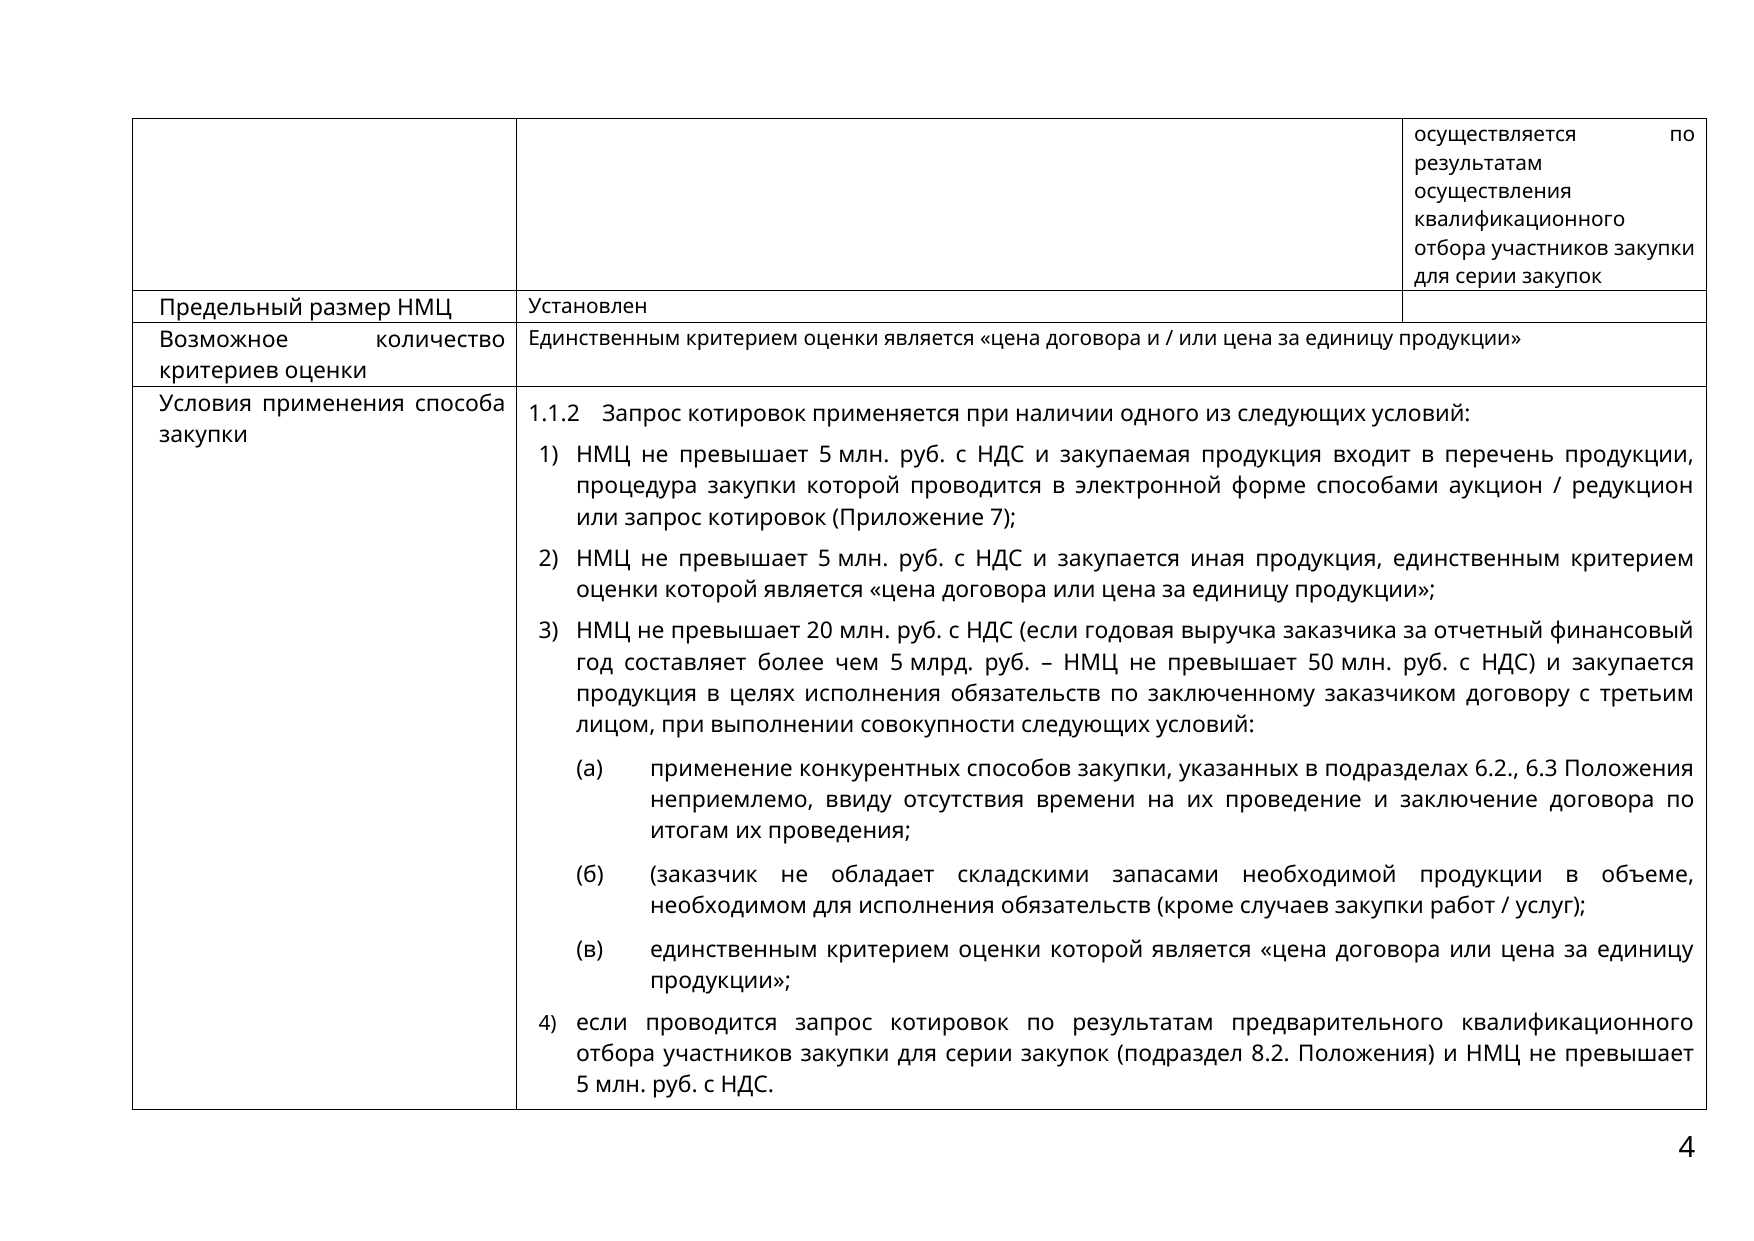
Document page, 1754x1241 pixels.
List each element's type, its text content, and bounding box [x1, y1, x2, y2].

table_cell [1403, 291, 1706, 322]
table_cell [1403, 119, 1706, 290]
table_cell Единственным критерием оценки является «цена договора и / или цена за единицу продукции» [517, 323, 1706, 386]
table_cell Условия применения способа закупки [133, 387, 516, 1109]
table_cell Установлен [517, 291, 1402, 322]
table_cell Возможное количество критериев оценки [133, 323, 516, 386]
table_cell Запрос котировок применяется при наличии одного из следующих условий: НМЦ не превышает 5 млн. руб. с НДС и закупаемая продукция входит в перечень продукции, процедура закупки которой проводится в электронной форме способами аукцион / редукцион или запрос котировок (Приложение 7); НМЦ не превышает 5 млн. руб. с НДС и закупается иная продукция, единственным критерием оценки которой является «цена договора или цена за единицу продукции»; НМЦ не превышает 20 млн. руб. с НДС (если годовая выручка заказчика за отчетный финансовый год составляет более чем 5 млрд. руб. – НМЦ не превышает 50 млн. руб. с НДС) и закупается продукция в целях исполнения обязательств по заключенному заказчиком договору с третьим лицом, при выполнении совокупности следующих условий: применение конкурентных способов закупки, указанных в подразделах 6.2., 6.3 Положения неприемлемо, ввиду отсутствия времени на их проведение и заключение договора по итогам их проведения; (заказчик не обладает складскими запасами необходимой продукции в объеме, необходимом для исполнения обязательств (кроме случаев закупки работ / услуг); единственным критерием оценки которой является «цена договора или цена за единицу продукции»; если проводится запрос котировок по результатам предварительного квалификационного отбора участников закупки для серии закупок (подраздел 8.2. Положения) и НМЦ не превышает 5 млн. руб. с НДС. [517, 387, 1706, 1109]
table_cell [517, 119, 1402, 290]
table_cell Предельный размер НМЦ [133, 291, 516, 322]
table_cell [133, 119, 516, 290]
